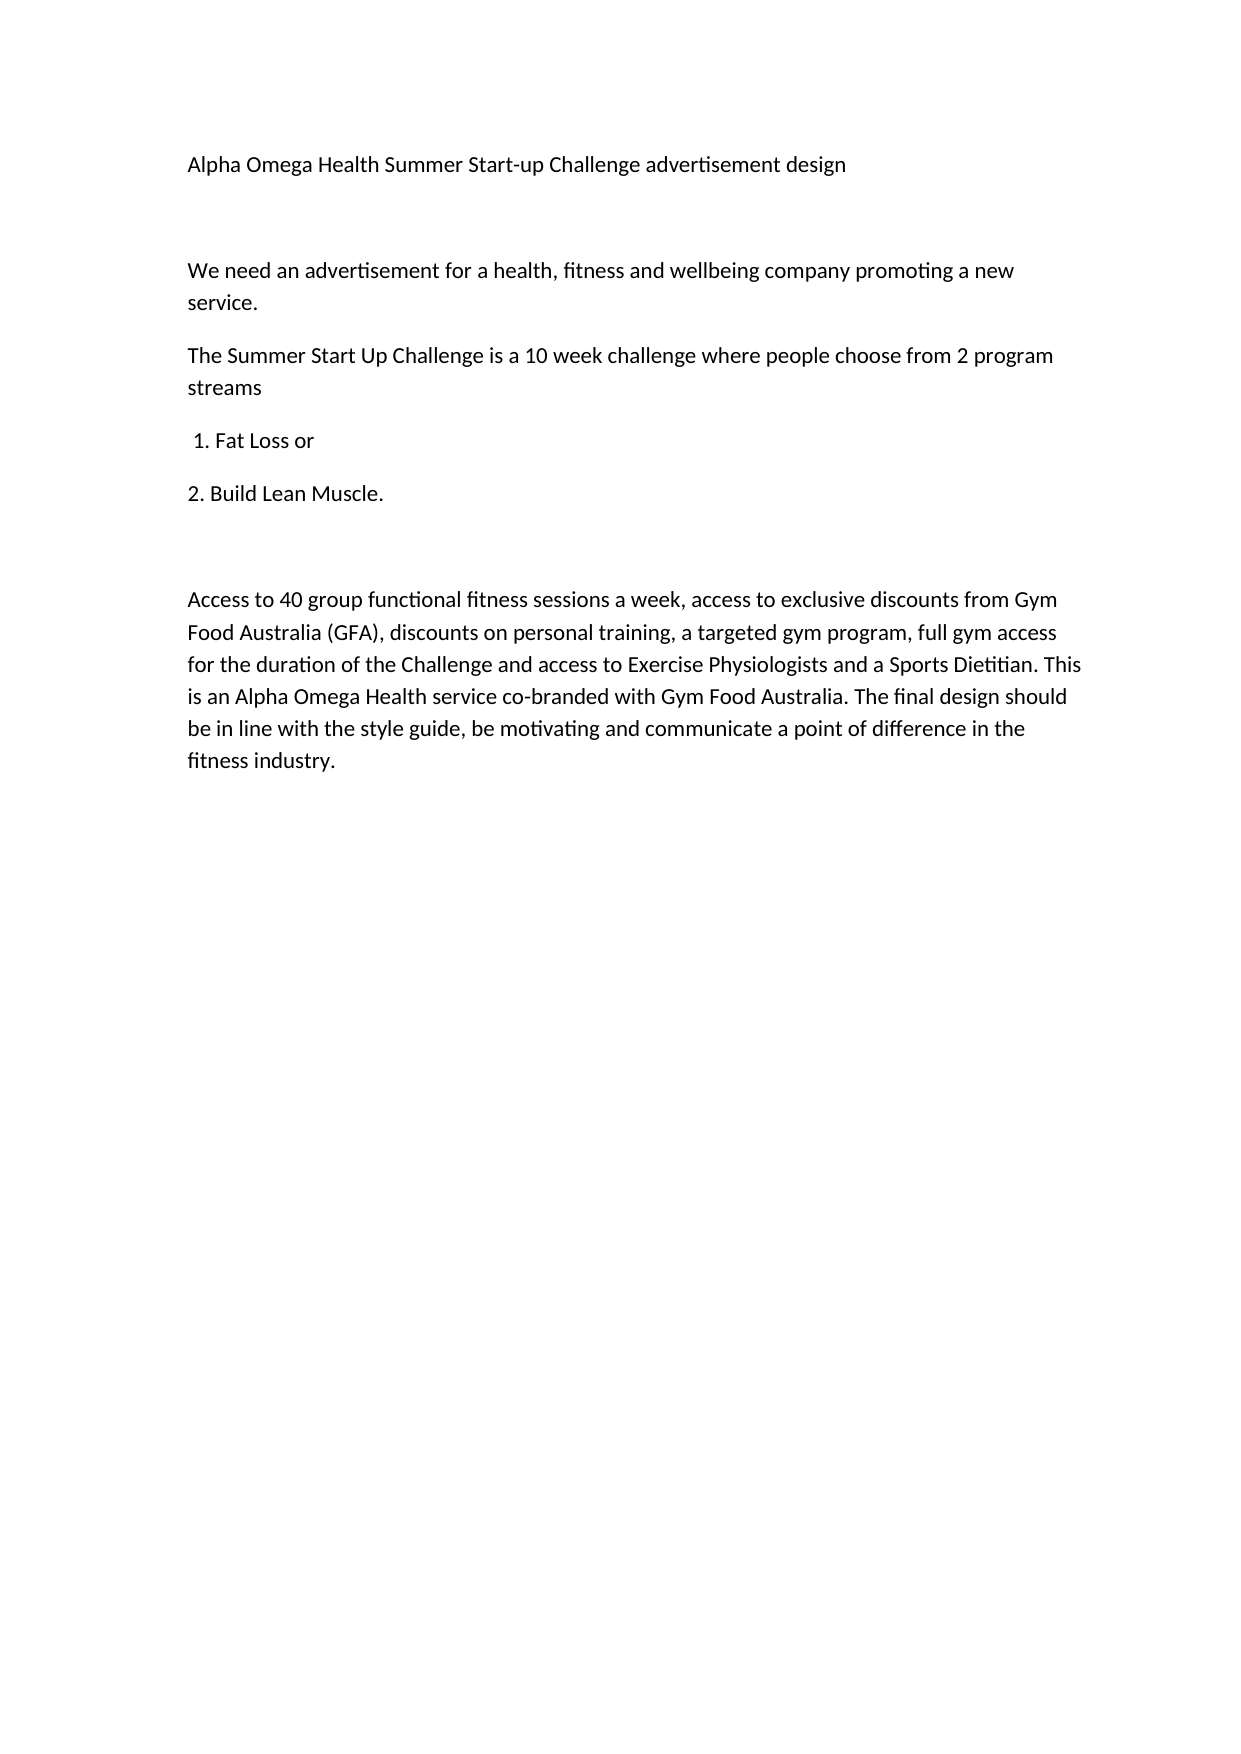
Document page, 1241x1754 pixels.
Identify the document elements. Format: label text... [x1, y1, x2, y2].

text We need an advertisement for a health, fitness and wellbeing company promoting a new service. [187, 256, 1090, 316]
text Alpha Omega Health Summer Start-up Challenge advertisement design [187, 150, 1090, 178]
text 1. Fat Loss or [187, 426, 1090, 454]
text The Summer Start Up Challenge is a 10 week challenge where people choose from 2 program streams [187, 341, 1090, 401]
text Access to 40 group functional fitness sessions a week, access to exclusive discounts from Gym Food Australia (GFA), discounts on personal training, a targeted gym program, full gym access for the duration of the Challenge and access to Exercise Physiologists and a Sports Dietitian. This is an Alpha Omega Health service co-branded with Gym Food Australia. The final design should be in line with the style guide, be motivating and communicate a point of difference in the fitness industry. [187, 586, 1090, 774]
text 2. Build Lean Muscle. [187, 479, 1090, 507]
